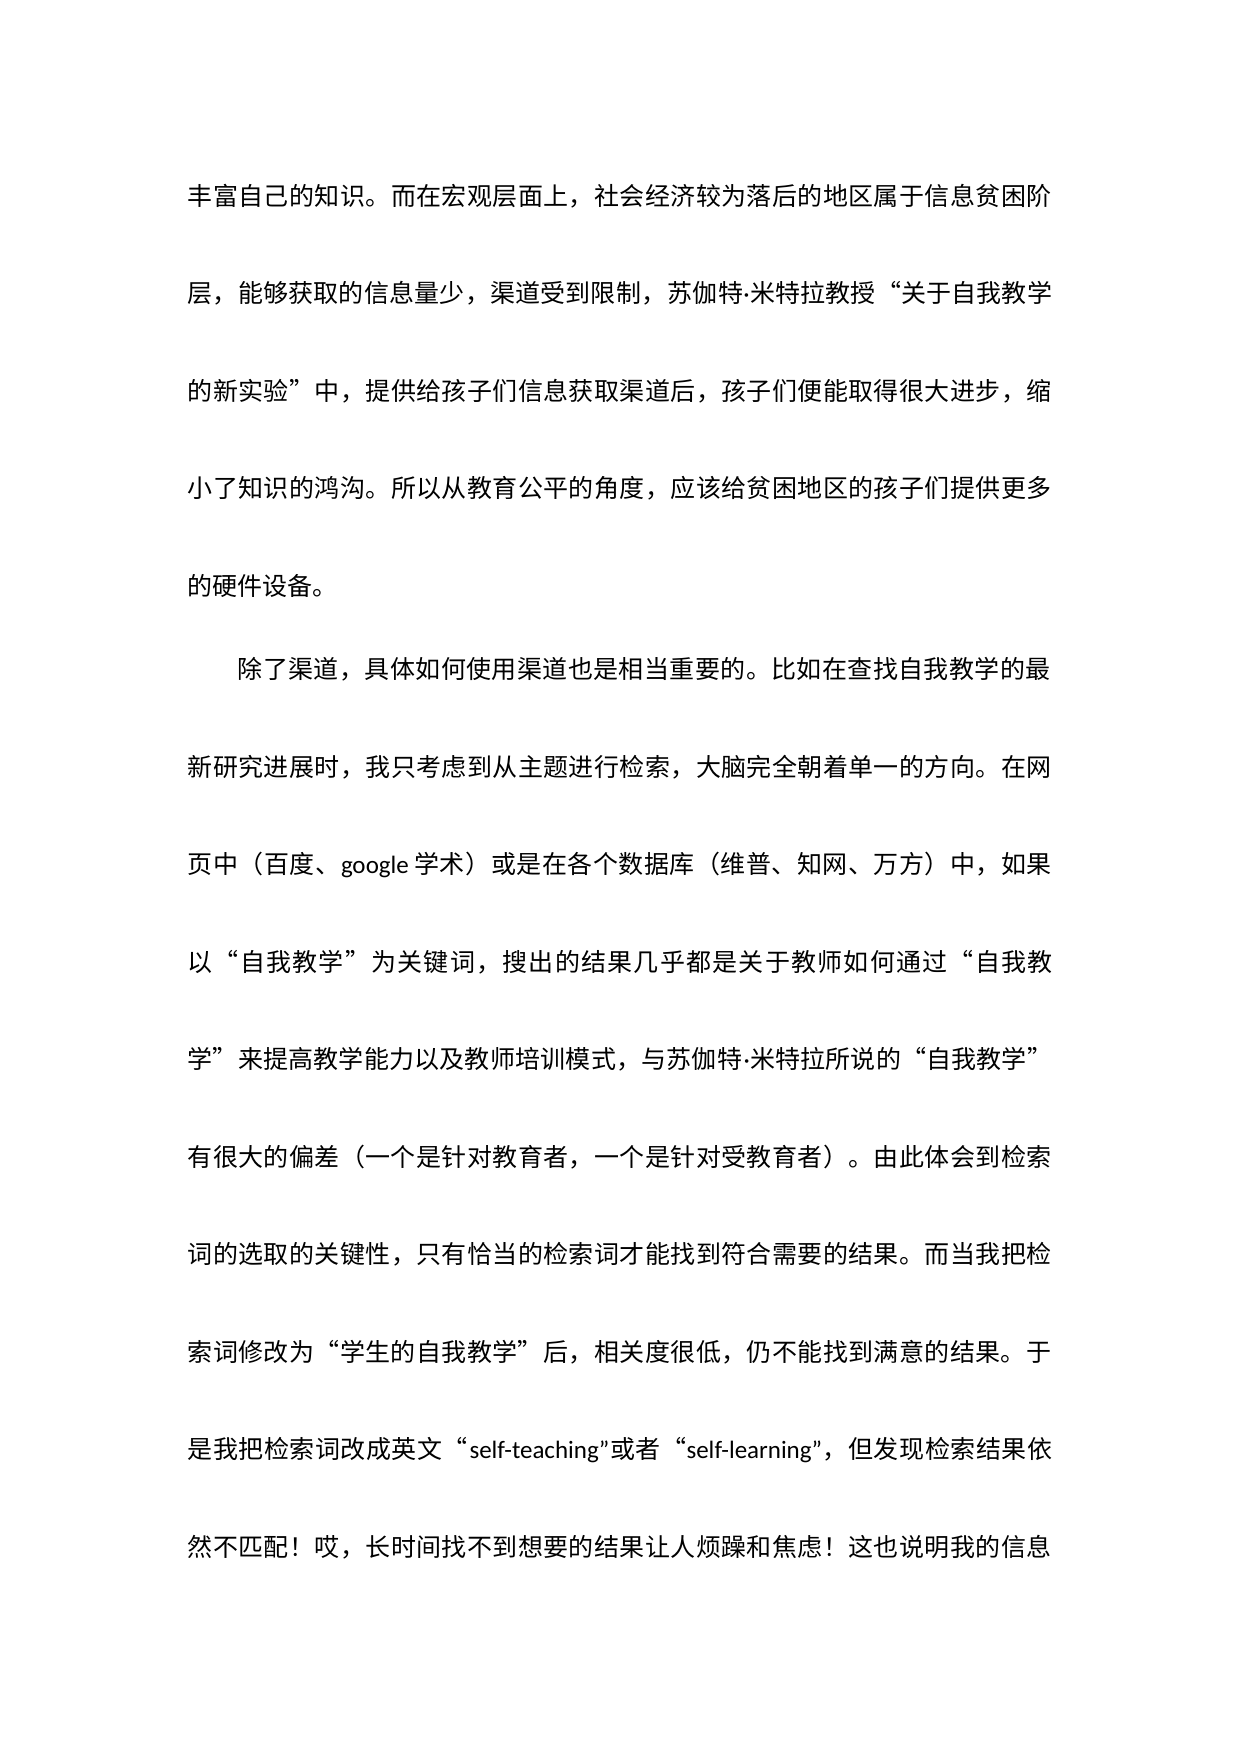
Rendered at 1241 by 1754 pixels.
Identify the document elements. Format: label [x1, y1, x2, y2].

text [187, 162, 1053, 617]
text [187, 635, 1053, 1578]
